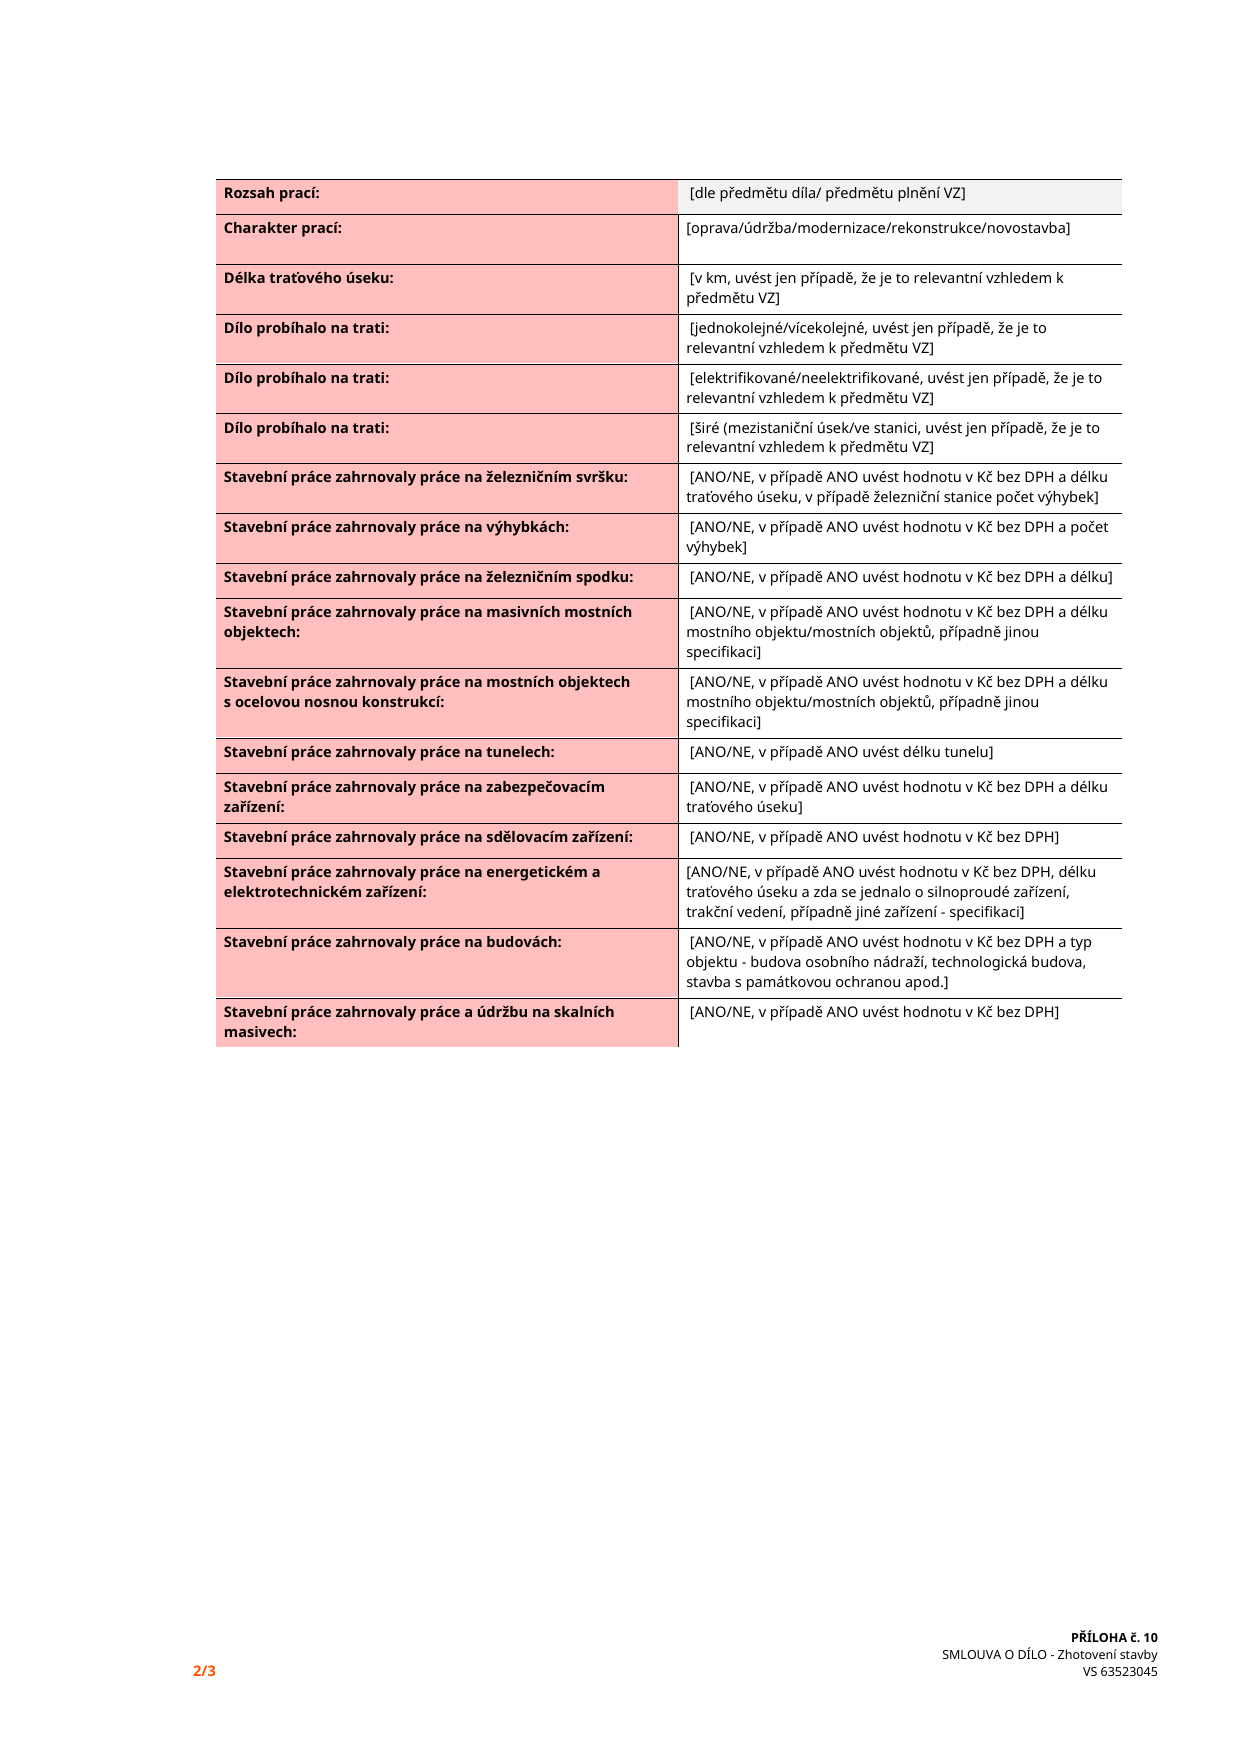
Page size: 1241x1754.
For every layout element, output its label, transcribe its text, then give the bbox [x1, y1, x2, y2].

table_cell Stavební práce zahrnovaly práce a údržbu na skalních masivech: [216, 999, 678, 1047]
table_cell Stavební práce zahrnovaly práce na výhybkách: [216, 514, 678, 563]
table_cell Stavební práce zahrnovaly práce na zabezpečovacím zařízení: [216, 774, 678, 823]
table_cell [širé (mezistaniční úsek/ve stanici, uvést jen případě, že je to relevantní vzhledem k předmětu VZ] [679, 414, 1122, 463]
table_cell [elektrifikované/neelektrifikované, uvést jen případě, že je to relevantní vzhledem k předmětu VZ] [679, 365, 1122, 413]
table_cell [v km, uvést jen případě, že je to relevantní vzhledem k předmětu VZ] [679, 265, 1122, 314]
table_cell [ANO/NE, v případě ANO uvést hodnotu v Kč bez DPH a typ objektu - budova osobního nádraží, technologická budova, stavba s památkovou ochranou apod.] [679, 929, 1122, 997]
table_cell Délka traťového úseku: [216, 265, 678, 314]
table_cell [jednokolejné/vícekolejné, uvést jen případě, že je to relevantní vzhledem k předmětu VZ] [679, 315, 1122, 363]
table_cell [ANO/NE, v případě ANO uvést hodnotu v Kč bez DPH a délku traťového úseku, v případě železniční stanice počet výhybek] [679, 464, 1122, 513]
table_cell Stavební práce zahrnovaly práce na železničním spodku: [216, 564, 678, 598]
table_cell Stavební práce zahrnovaly práce na mostních objektech s ocelovou nosnou konstrukcí: [216, 669, 678, 737]
table_cell Charakter prací: [216, 215, 678, 264]
table_cell [ANO/NE, v případě ANO uvést hodnotu v Kč bez DPH a počet výhybek] [679, 514, 1122, 563]
table_cell Stavební práce zahrnovaly práce na masivních mostních objektech: [216, 599, 678, 668]
table_cell [ANO/NE, v případě ANO uvést délku tunelu] [679, 739, 1122, 773]
table_cell Stavební práce zahrnovaly práce na sdělovacím zařízení: [216, 824, 678, 858]
table_cell [ANO/NE, v případě ANO uvést hodnotu v Kč bez DPH a délku mostního objektu/mostních objektů, případně jinou specifikaci] [679, 669, 1122, 737]
table_cell Dílo probíhalo na trati: [216, 414, 678, 463]
table_cell [oprava/údržba/modernizace/rekonstrukce/novostavba] [679, 215, 1122, 264]
table_cell [ANO/NE, v případě ANO uvést hodnotu v Kč bez DPH] [679, 824, 1122, 858]
table_cell Stavební práce zahrnovaly práce na budovách: [216, 929, 678, 997]
table_header [dle předmětu díla/ předmětu plnění VZ] [678, 180, 1122, 214]
table_cell Dílo probíhalo na trati: [216, 315, 678, 363]
table_header Rozsah prací: [216, 180, 678, 214]
table_cell Dílo probíhalo na trati: [216, 365, 678, 413]
table_cell Stavební práce zahrnovaly práce na energetickém a elektrotechnickém zařízení: [216, 859, 678, 928]
table_cell [ANO/NE, v případě ANO uvést hodnotu v Kč bez DPH, délku traťového úseku a zda se jednalo o silnoproudé zařízení, trakční vedení, případně jiné zařízení - specifikaci] [679, 859, 1122, 928]
table_cell [ANO/NE, v případě ANO uvést hodnotu v Kč bez DPH a délku traťového úseku] [679, 774, 1122, 823]
table_cell Stavební práce zahrnovaly práce na železničním svršku: [216, 464, 678, 513]
table_cell Stavební práce zahrnovaly práce na tunelech: [216, 739, 678, 773]
table_cell [ANO/NE, v případě ANO uvést hodnotu v Kč bez DPH a délku] [679, 564, 1122, 598]
table_cell [ANO/NE, v případě ANO uvést hodnotu v Kč bez DPH a délku mostního objektu/mostních objektů, případně jinou specifikaci] [679, 599, 1122, 668]
table_cell [ANO/NE, v případě ANO uvést hodnotu v Kč bez DPH] [679, 999, 1122, 1047]
